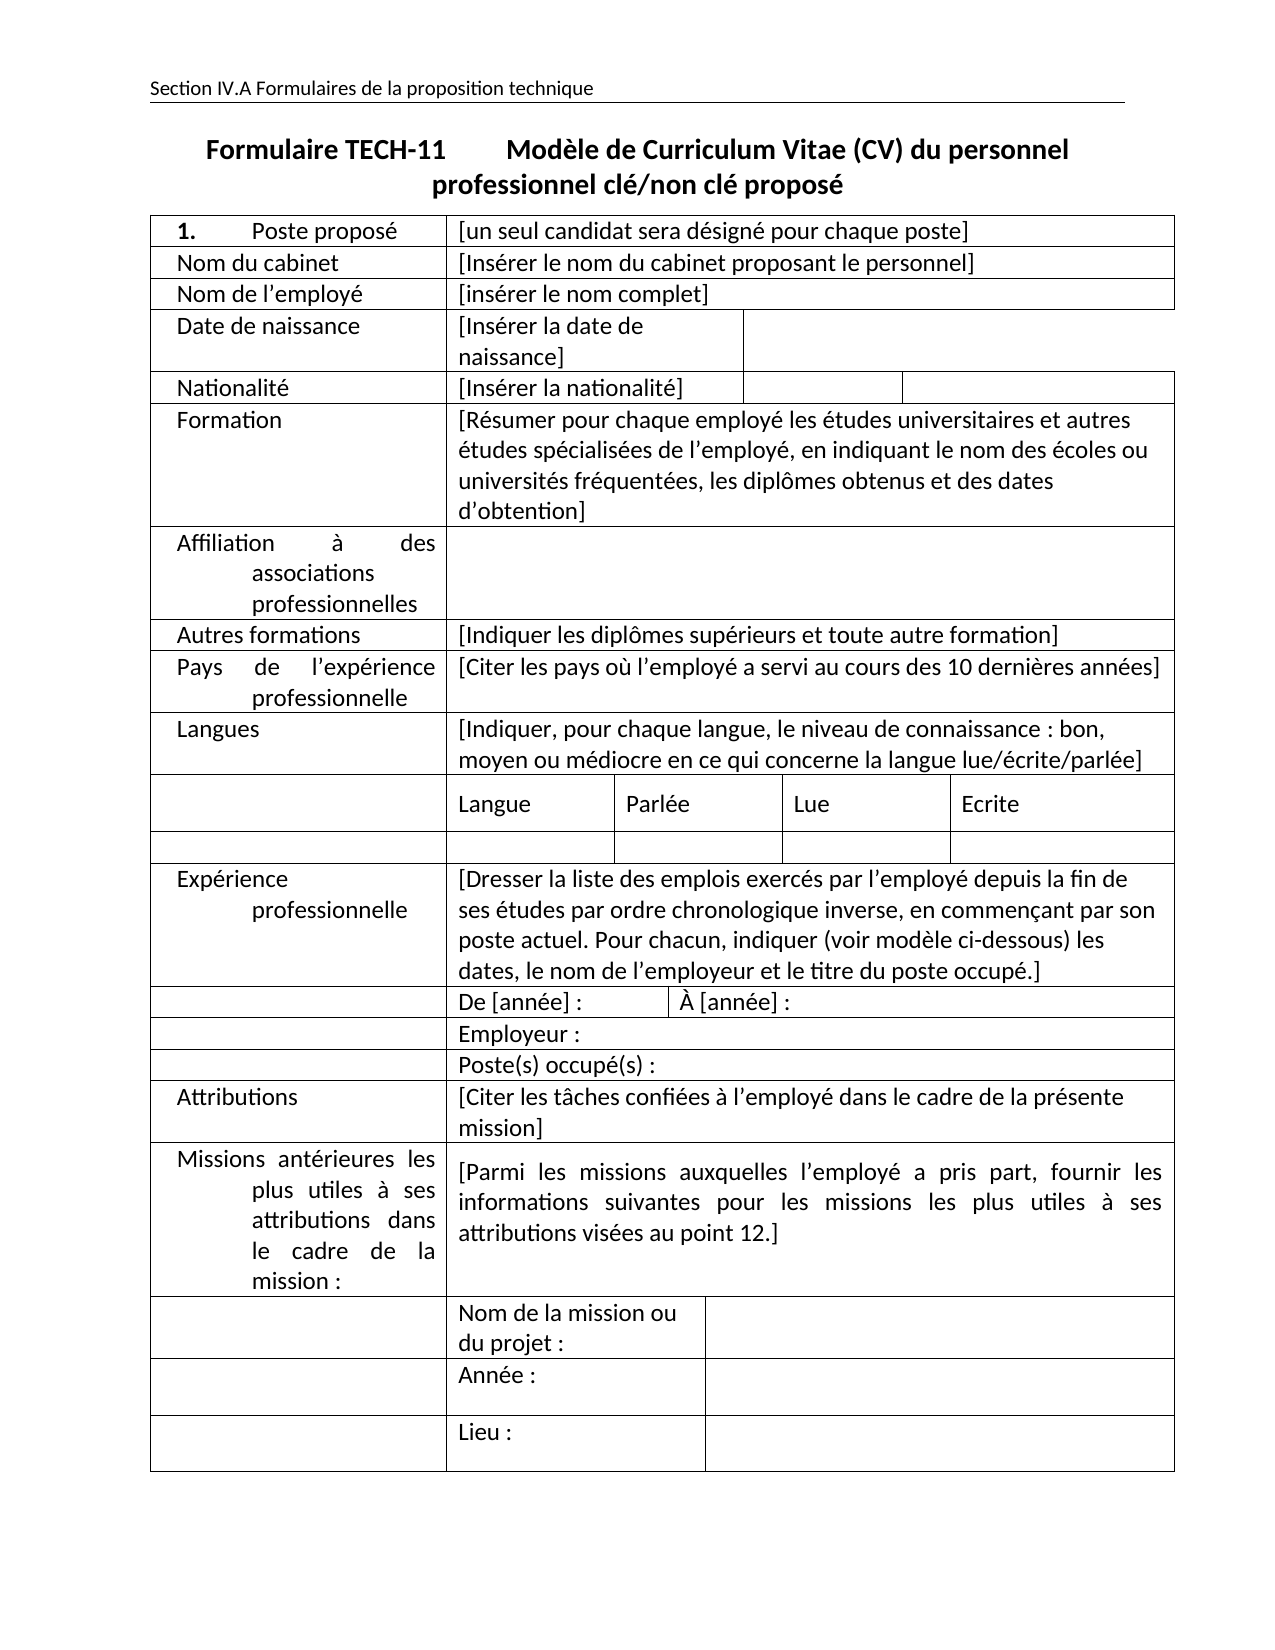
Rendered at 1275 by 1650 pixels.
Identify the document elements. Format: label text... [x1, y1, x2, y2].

table_cell [951, 832, 1174, 862]
table_cell [744, 372, 902, 403]
table_cell Langue [447, 775, 614, 831]
table_header Poste proposé [151, 216, 446, 246]
table_cell [706, 1359, 1174, 1414]
table_cell [151, 1297, 446, 1358]
table_cell Poste(s) occupé(s) : [447, 1050, 1174, 1080]
table_cell [Insérer la date de naissance] [447, 310, 743, 371]
table_cell Nom de la mission ou du projet : [447, 1297, 705, 1358]
table_cell À [année] : [669, 987, 1174, 1017]
table_cell Formation [151, 404, 446, 526]
table_cell Affiliation à des associations professionnelles [151, 527, 446, 618]
table_cell [Insérer la nationalité] [447, 372, 743, 403]
table_cell [Dresser la liste des emplois exercés par l’employé depuis la fin de ses études par ordre chronologique inverse, en commençant par son poste actuel. Pour chacun, indiquer (voir modèle ci-dessous) les dates, le nom de l’employeur et le titre du poste occupé.] [447, 864, 1174, 986]
table_header [un seul candidat sera désigné pour chaque poste] [447, 216, 1174, 246]
table_cell Missions antérieures les plus utiles à ses attributions dans le cadre de la mission : [151, 1143, 446, 1296]
table_cell [Insérer le nom du cabinet proposant le personnel] [447, 247, 1174, 278]
table_cell [insérer le nom complet] [447, 279, 1174, 309]
table_cell Année : [447, 1359, 705, 1414]
table_cell [615, 832, 782, 862]
table_cell Attributions [151, 1081, 446, 1142]
table_cell Autres formations [151, 620, 446, 650]
table_cell Nationalité [151, 372, 446, 403]
table_cell [Parmi les missions auxquelles l’employé a pris part, fournir les informations suivantes pour les missions les plus utiles à ses attributions visées au point 12.] [447, 1143, 1174, 1296]
table_cell Employeur : [447, 1018, 1174, 1049]
table_cell [151, 775, 446, 831]
table_cell [151, 1359, 446, 1414]
table_cell [151, 1416, 446, 1471]
table_cell Pays de l’expérience professionnelle [151, 651, 446, 712]
table_cell Ecrite [951, 775, 1174, 831]
table_cell [Résumer pour chaque employé les études universitaires et autres études spécialisées de l’employé, en indiquant le nom des écoles ou universités fréquentées, les diplômes obtenus et des dates d’obtention] [447, 404, 1174, 526]
table_cell Nom de l’employé [151, 279, 446, 309]
table_cell [151, 987, 446, 1017]
table_cell [Citer les tâches confiées à l’employé dans le cadre de la présente mission] [447, 1081, 1174, 1142]
table_cell Date de naissance [151, 310, 446, 371]
table_cell [447, 527, 1174, 618]
table_cell De [année] : [447, 987, 668, 1017]
table_cell [Indiquer les diplômes supérieurs et toute autre formation] [447, 620, 1174, 650]
table_cell [903, 372, 1174, 403]
table_cell Nom du cabinet [151, 247, 446, 278]
table_cell [447, 832, 614, 862]
table_cell Parlée [615, 775, 782, 831]
text Formulaire TECH-11 Modèle de Curriculum Vitae (CV) du personnel professionnel clé/non clé proposé [150, 131, 1125, 202]
table_cell Expérience professionnelle [151, 864, 446, 986]
table_cell [706, 1297, 1174, 1358]
table_cell Lieu : [447, 1416, 705, 1471]
table_cell [Citer les pays où l’employé a servi au cours des 10 dernières années] [447, 651, 1174, 712]
table_cell [Indiquer, pour chaque langue, le niveau de connaissance : bon, moyen ou médiocre en ce qui concerne la langue lue/écrite/parlée] [447, 713, 1174, 774]
table_cell Langues [151, 713, 446, 774]
table_cell [151, 1050, 446, 1080]
table_cell Lue [783, 775, 950, 831]
table_cell [783, 832, 950, 862]
table_cell [706, 1416, 1174, 1471]
table_cell [151, 832, 446, 862]
table_cell [151, 1018, 446, 1049]
